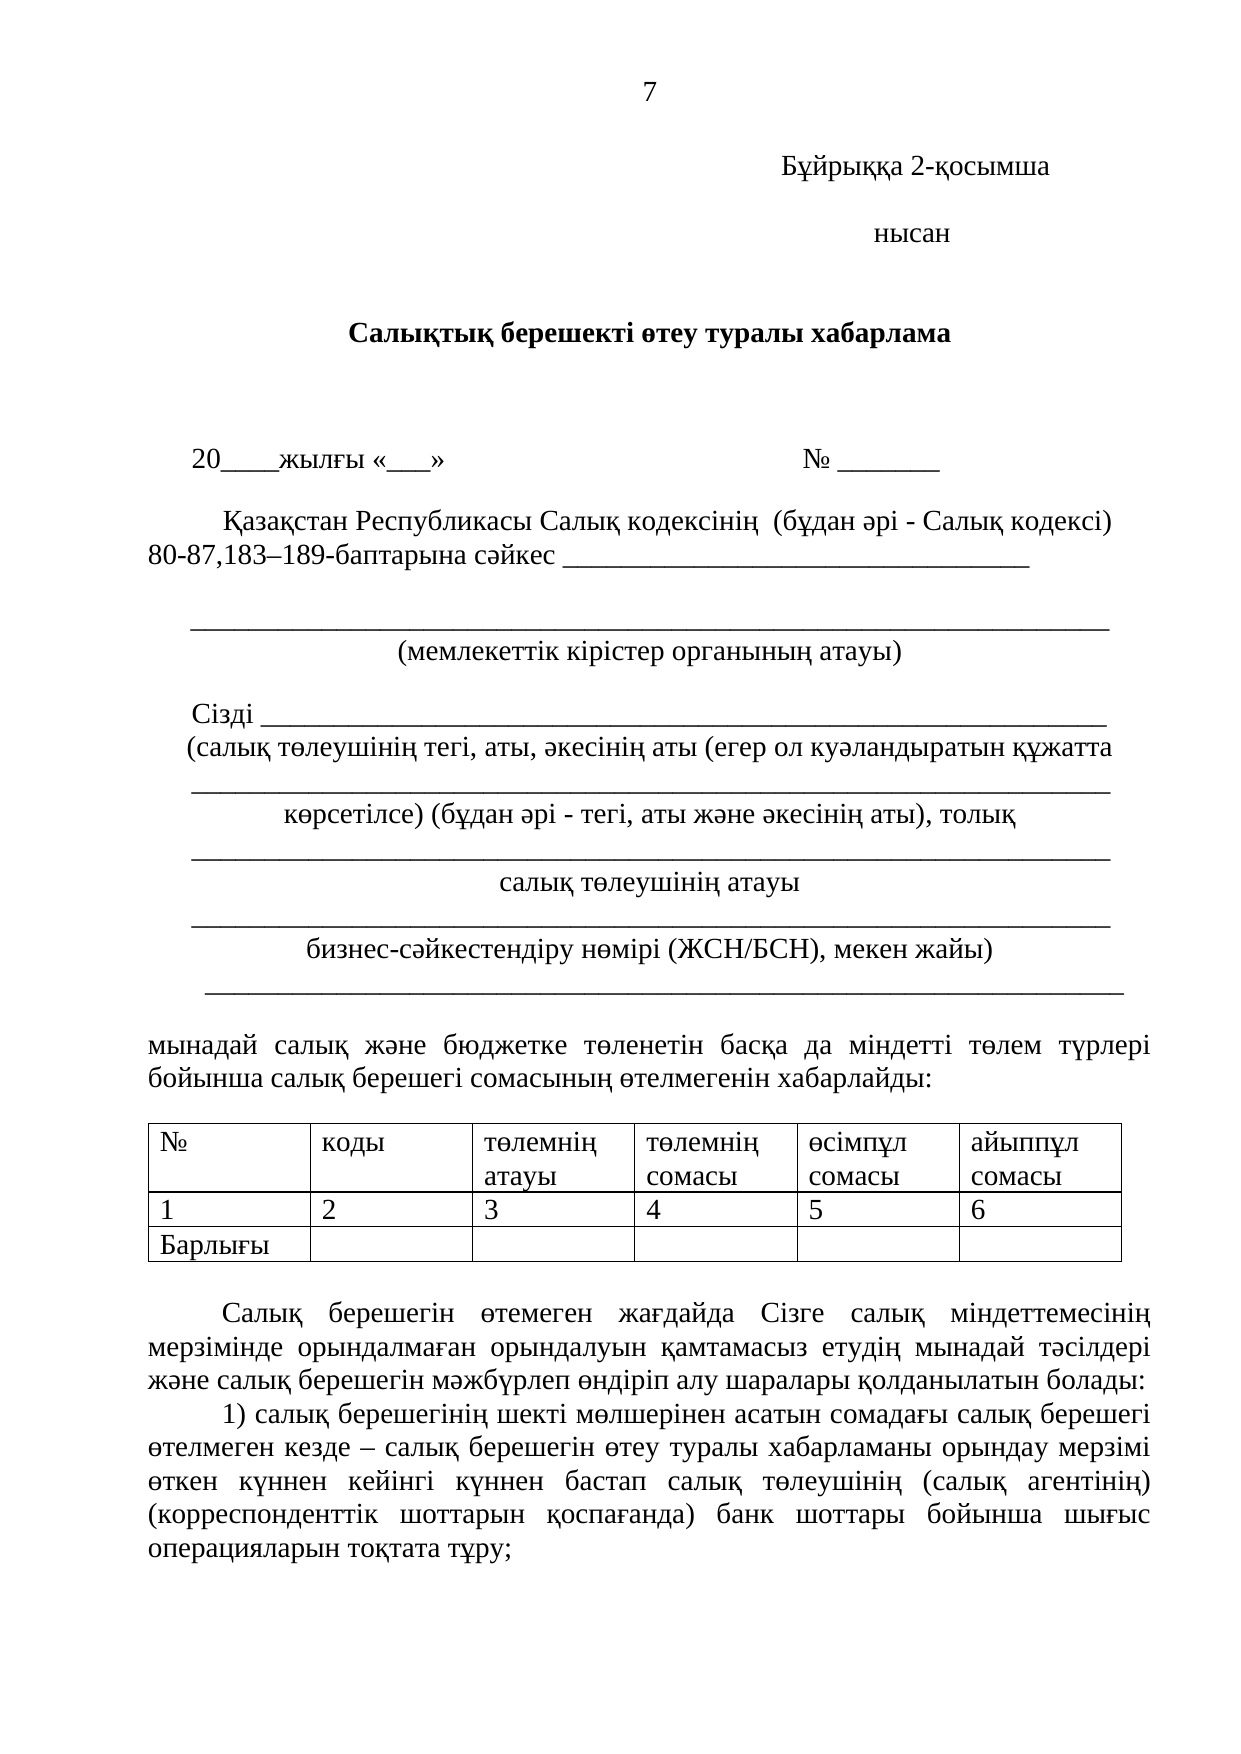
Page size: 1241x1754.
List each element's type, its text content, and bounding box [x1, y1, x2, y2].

table_header өсімпұл сомасы [798, 1124, 959, 1191]
table_header № [149, 1124, 310, 1191]
table_header айыппұл сомасы [960, 1124, 1121, 1191]
table_cell 5 [798, 1193, 959, 1226]
text 20____жылғы «___» № _______ [148, 441, 1152, 474]
table_cell [473, 1227, 634, 1261]
text _______________________________________________________________ [148, 964, 1152, 998]
table_header төлемнің сомасы [635, 1124, 797, 1191]
table_cell [960, 1227, 1121, 1261]
text Қазақстан Республикасы Салық кодексінің (бұдан әрі - Салық кодексі) [148, 503, 1152, 537]
text салық төлеушінің атауы [148, 864, 1152, 897]
text Салықтық берешекті өтеу туралы хабарлама [148, 315, 1152, 349]
text мынадай салық және бюджетке төленетін басқа да міндетті төлем түрлері бойынша салық берешегі сомасының өтелмегенін хабарлайды: [148, 1027, 1152, 1094]
text Бұйрыққа 2-қосымша [679, 148, 1152, 181]
table_header төлемнің атауы [473, 1124, 634, 1191]
table_cell 2 [311, 1193, 472, 1226]
text 1) салық берешегінің шекті мөлшерінен асатын сомадағы салық берешегі өтелмеген кезде – салық берешегін өтеу туралы хабарламаны орындау мерзімі өткен күннен кейінгі күннен бастап салық төлеушінің (салық агентінің) (корреспонденттік шоттарын қоспағанда) банк шоттары бойынша шығыс операцияларын тоқтата тұру; [148, 1396, 1152, 1563]
table_cell 6 [960, 1193, 1121, 1226]
table_cell [798, 1227, 959, 1261]
text 80-87,183–189-баптарына сәйкес ________________________________ [148, 537, 1152, 571]
text нысан [598, 215, 1152, 248]
table_cell 4 [635, 1193, 797, 1226]
table_cell [635, 1227, 797, 1261]
text (салық төлеушінің тегі, аты, әкесінің аты (егер ол куәландыратын құжатта [148, 729, 1152, 763]
text _______________________________________________________________ [148, 763, 1152, 797]
text _______________________________________________________________ [148, 830, 1152, 864]
table_header коды [311, 1124, 472, 1191]
table_cell [311, 1227, 472, 1261]
text Салық берешегін өтемеген жағдайда Сізге салық міндеттемесінің мерзімінде орындалмаған орындалуын қамтамасыз етудің мынадай тәсілдері және салық берешегін мәжбүрлеп өндіріп алу шаралары қолданылатын болады: [148, 1295, 1152, 1396]
text Cізді __________________________________________________________ [148, 696, 1152, 729]
table_cell Барлығы [149, 1227, 310, 1261]
table_cell 1 [149, 1193, 310, 1226]
table_cell 3 [473, 1193, 634, 1226]
text _______________________________________________________________ [148, 897, 1152, 931]
text _______________________________________________________________ (мемлекеттік кірістер органының атауы) [148, 600, 1152, 667]
text көрсетілсе) (бұдан әрі - тегі, аты және әкесінің аты), толық [148, 797, 1152, 830]
text бизнес-сәйкестендіру нөмірі (ЖСН/БСН), мекен жайы) [148, 931, 1152, 964]
